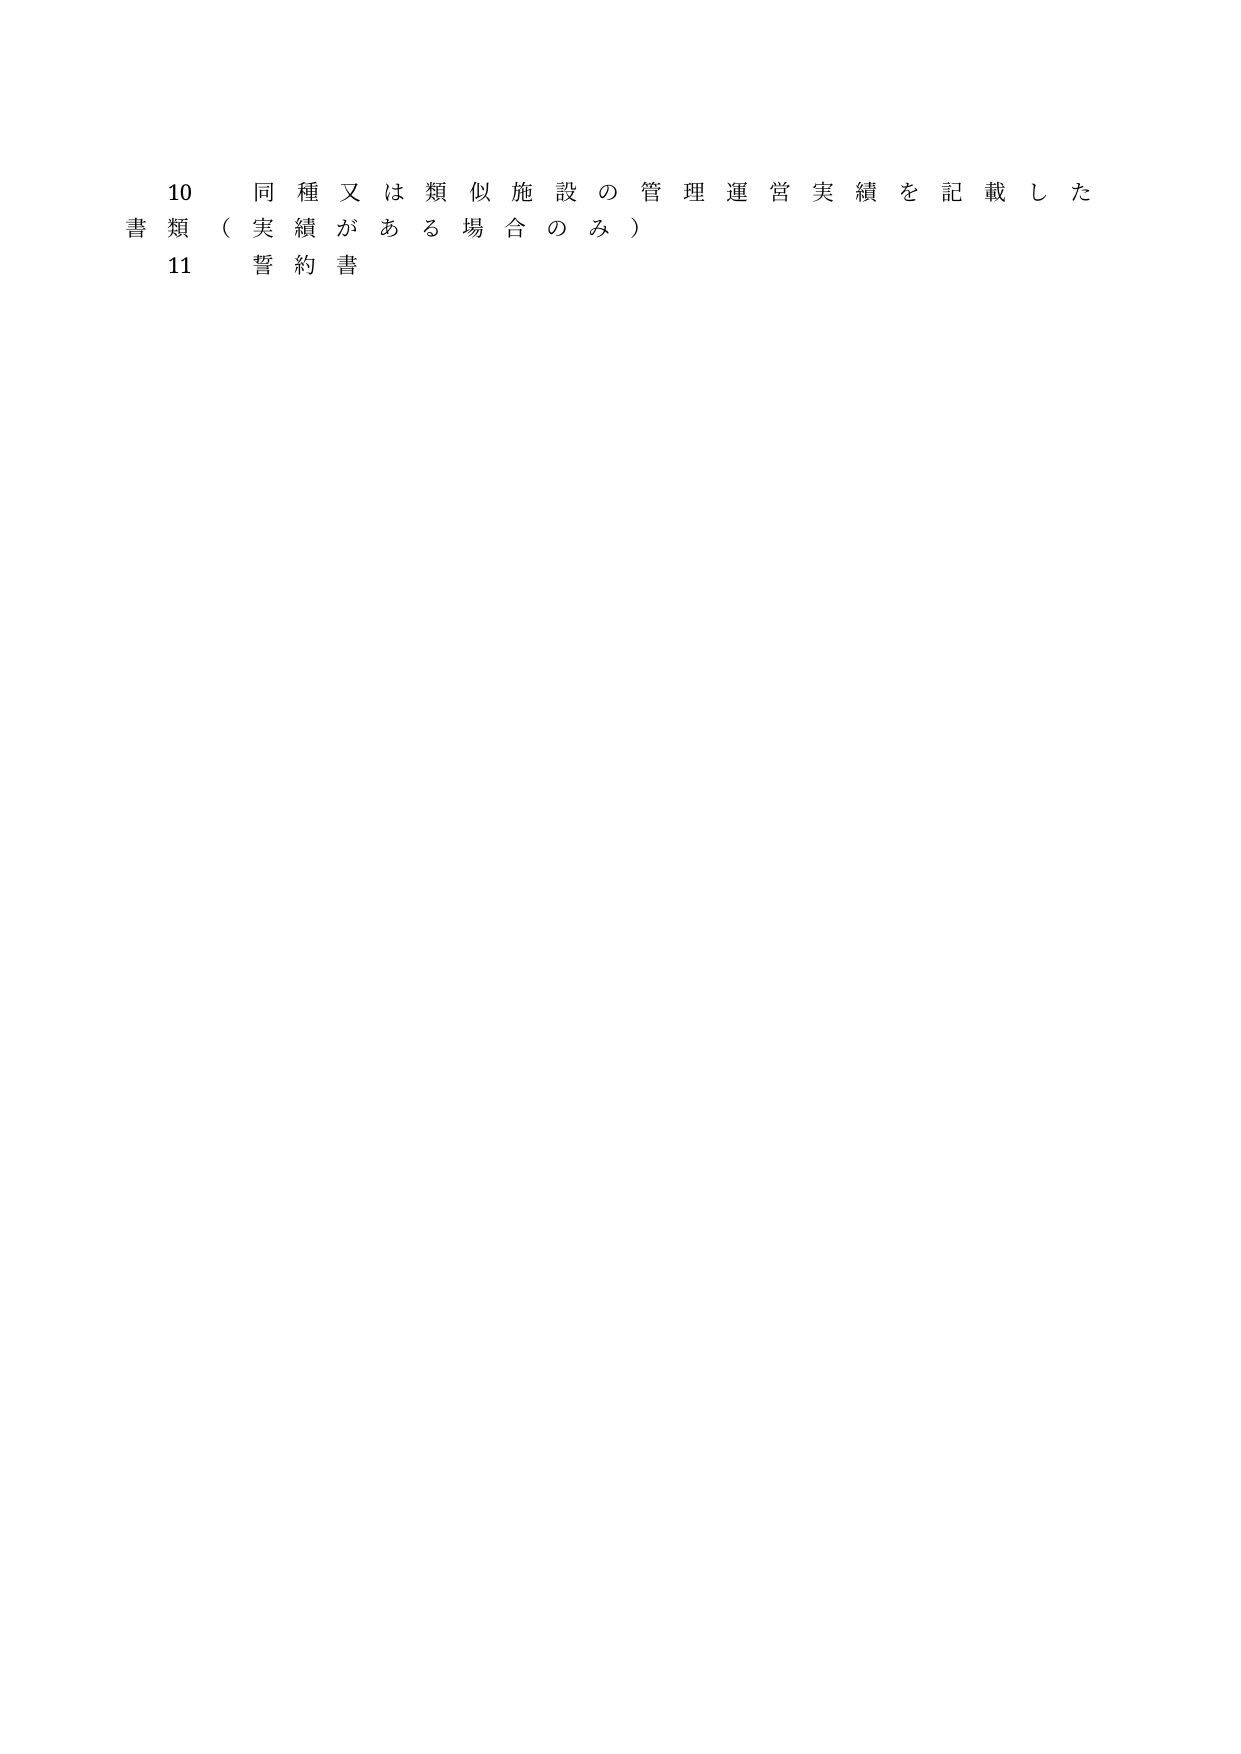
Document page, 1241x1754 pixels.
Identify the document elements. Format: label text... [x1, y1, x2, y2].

text 11 誓約書 [126, 245, 1114, 282]
text 10 同種又は類似施設の管理運営実績を記載した書類（実績がある場合のみ） [126, 172, 1114, 245]
